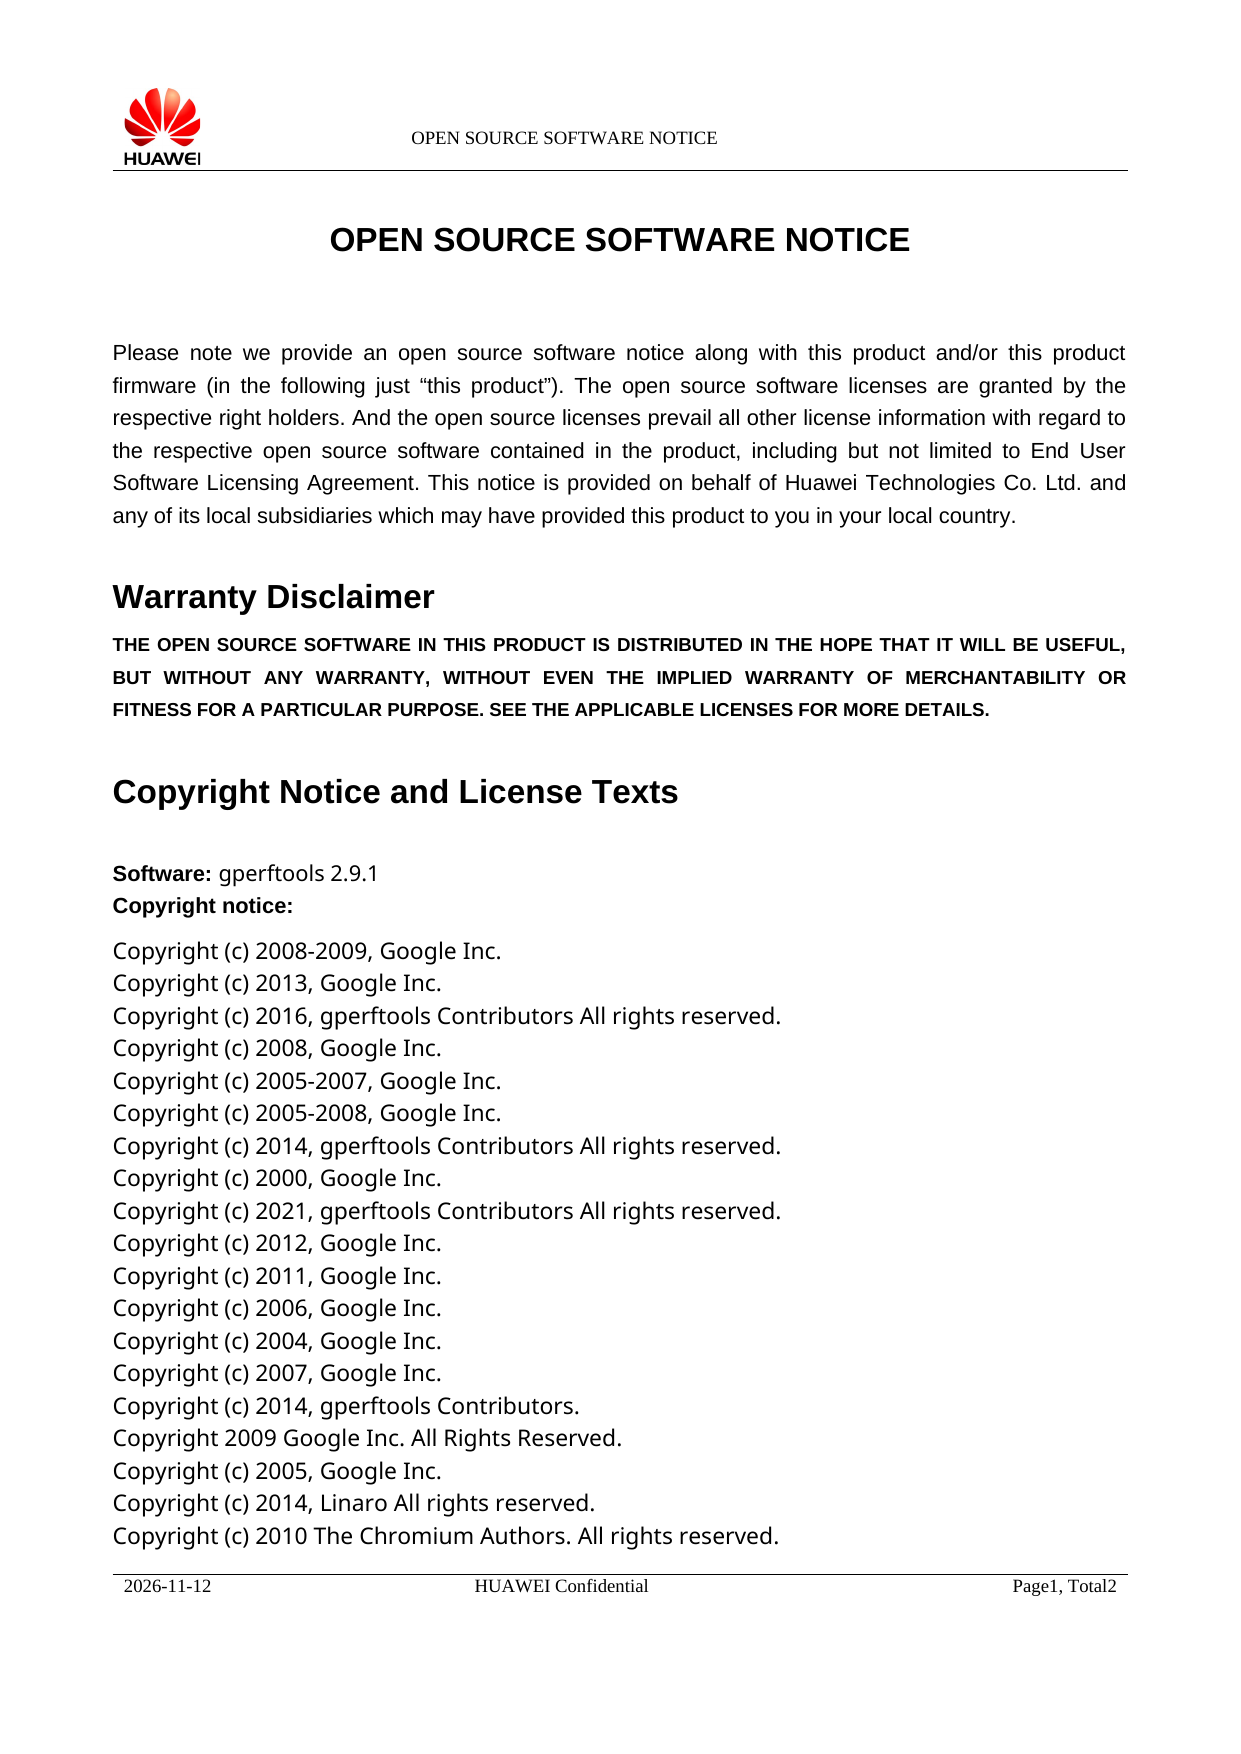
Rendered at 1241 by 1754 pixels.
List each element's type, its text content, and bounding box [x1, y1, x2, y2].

text The open source software in this product is distributed in the hope that it will be useful, but WITHOUT ANY WARRANTY, without even the implied warranty of MERCHANTABILITY or FITNESS FOR A PARTICULAR PURPOSE. See the applicable licenses for more details. [112, 629, 1128, 726]
text OPEN SOURCE SOFTWARE NOTICE [112, 206, 1128, 271]
title Software: gperftools 2.9.1 [112, 856, 1128, 889]
text Warranty Disclaimer [112, 564, 1128, 629]
text Copyright Notice and License Texts [112, 759, 1128, 824]
text Please note we provide an open source software notice along with this product and/or this product firmware (in the following just “this product”). The open source software licenses are granted by the respective right holders. And the open source licenses prevail all other license information with regard to the respective open source software contained in the product, including but not limited to End User Software Licensing Agreement. This notice is provided on behalf of Huawei Technologies Co. Ltd. and any of its local subsidiaries which may have provided this product to you in your local country. [112, 336, 1128, 531]
picture [124, 88, 201, 165]
text Copyright notice: [112, 889, 1128, 921]
